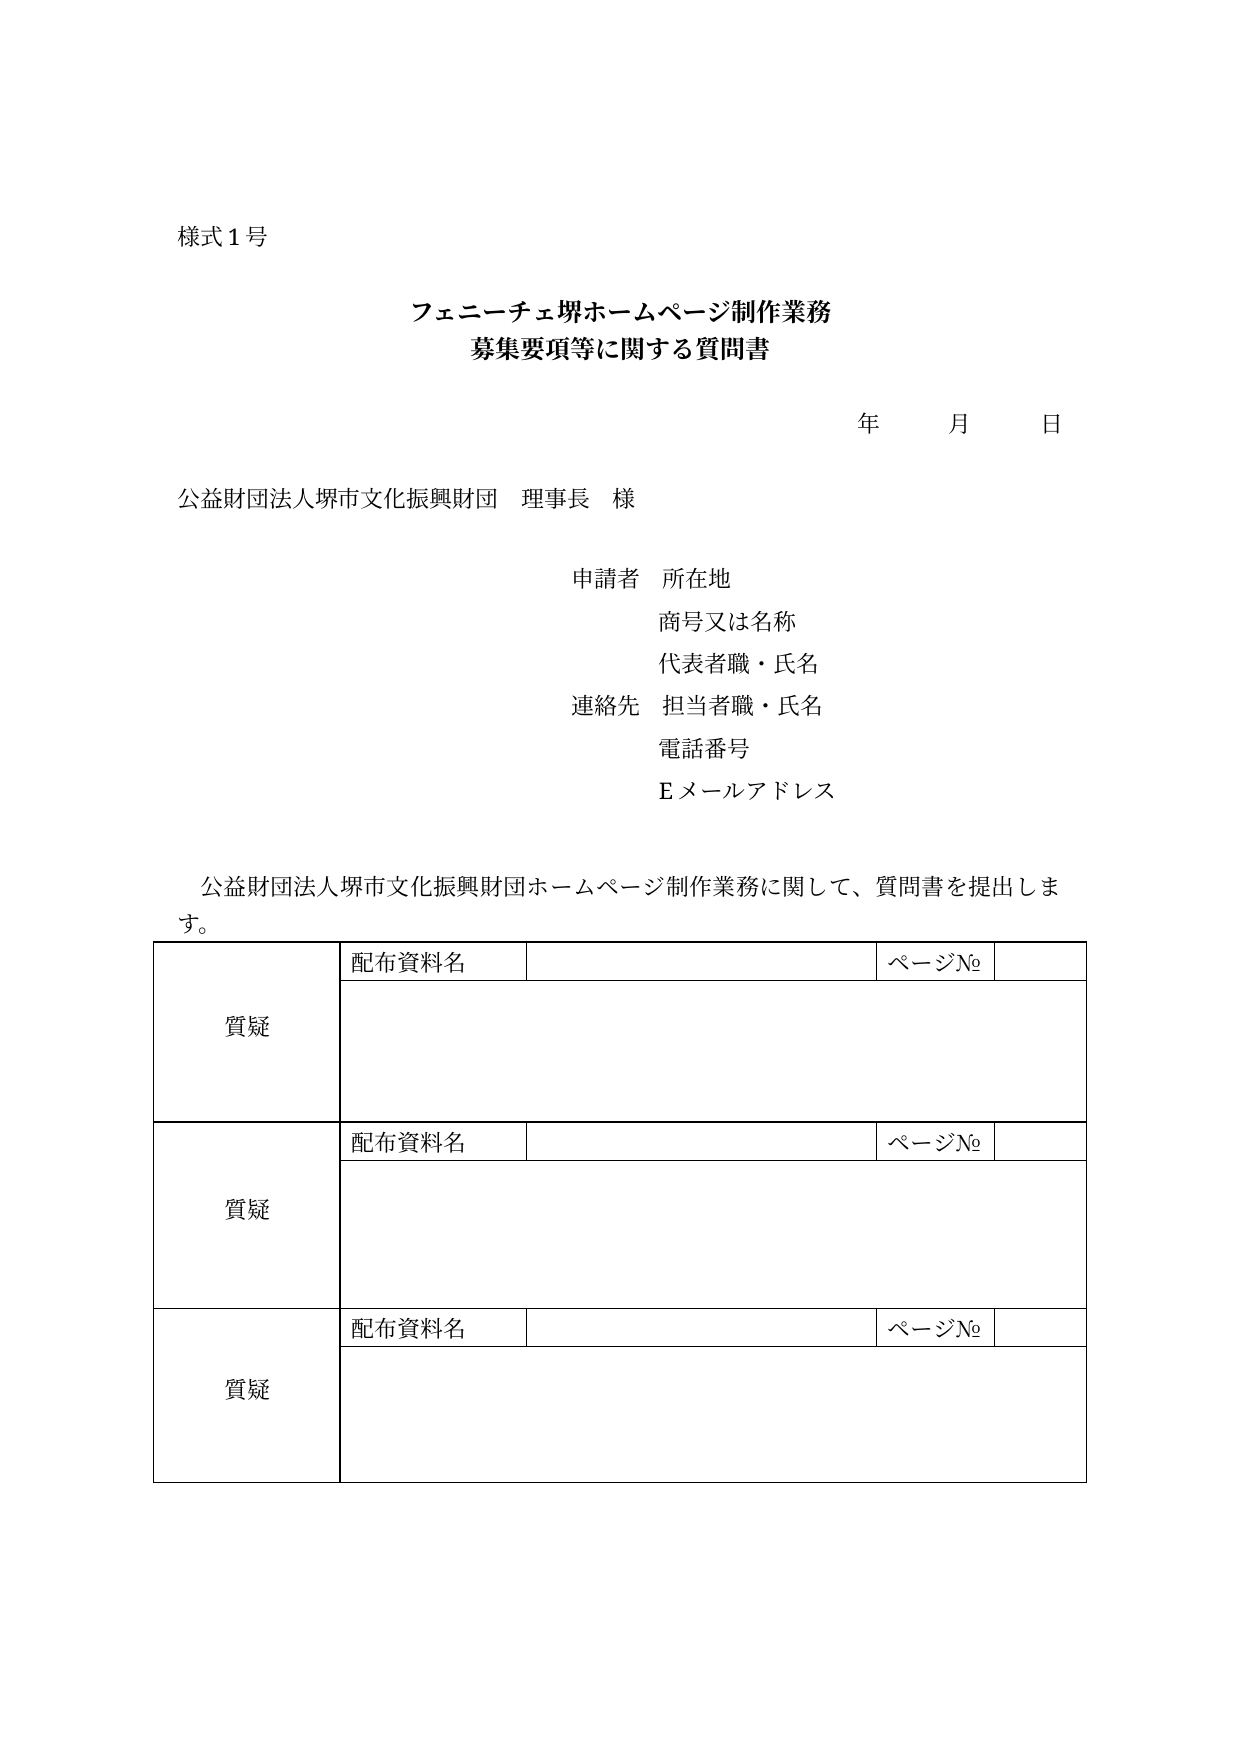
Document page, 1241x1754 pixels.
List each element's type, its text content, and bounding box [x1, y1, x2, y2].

table_header [995, 943, 1086, 980]
table_cell 質疑 [154, 1123, 339, 1307]
text フェニーチェ堺ホームページ制作業務 [177, 292, 1063, 329]
table_cell [995, 1309, 1086, 1346]
text 公益財団法人堺市文化振興財団 理事長 様 [177, 479, 1063, 517]
text 年 月 日 [177, 404, 1063, 442]
text 代表者職・氏名 [658, 644, 1063, 681]
table_cell 配布資料名 [341, 1309, 526, 1346]
table_cell ページ№ [877, 1123, 994, 1160]
table_cell [341, 981, 1086, 1121]
table_header 質疑 [154, 943, 339, 1121]
text 様式1号 [177, 217, 1063, 254]
text 公益財団法人堺市文化振興財団ホームページ制作業務に関して、質問書を提出します。 [177, 866, 1063, 941]
text 連絡先 担当者職・氏名 [571, 686, 1063, 724]
table_cell [341, 1161, 1086, 1307]
table_cell [995, 1123, 1086, 1160]
table_header 配布資料名 [341, 943, 526, 980]
table_cell 配布資料名 [341, 1123, 526, 1160]
table_header ページ№ [877, 943, 994, 980]
table_cell 質疑 [154, 1309, 339, 1482]
table_cell [527, 1123, 876, 1160]
table_header [527, 943, 876, 980]
table_cell [341, 1347, 1086, 1482]
table_cell [527, 1309, 876, 1346]
text 電話番号 [658, 728, 1063, 766]
text 商号又は名称 [658, 601, 1063, 639]
table_cell ページ№ [877, 1309, 994, 1346]
text Eメールアドレス [658, 771, 1063, 808]
text 募集要項等に関する質問書 [177, 329, 1063, 367]
text 申請者 所在地 [571, 559, 1063, 596]
